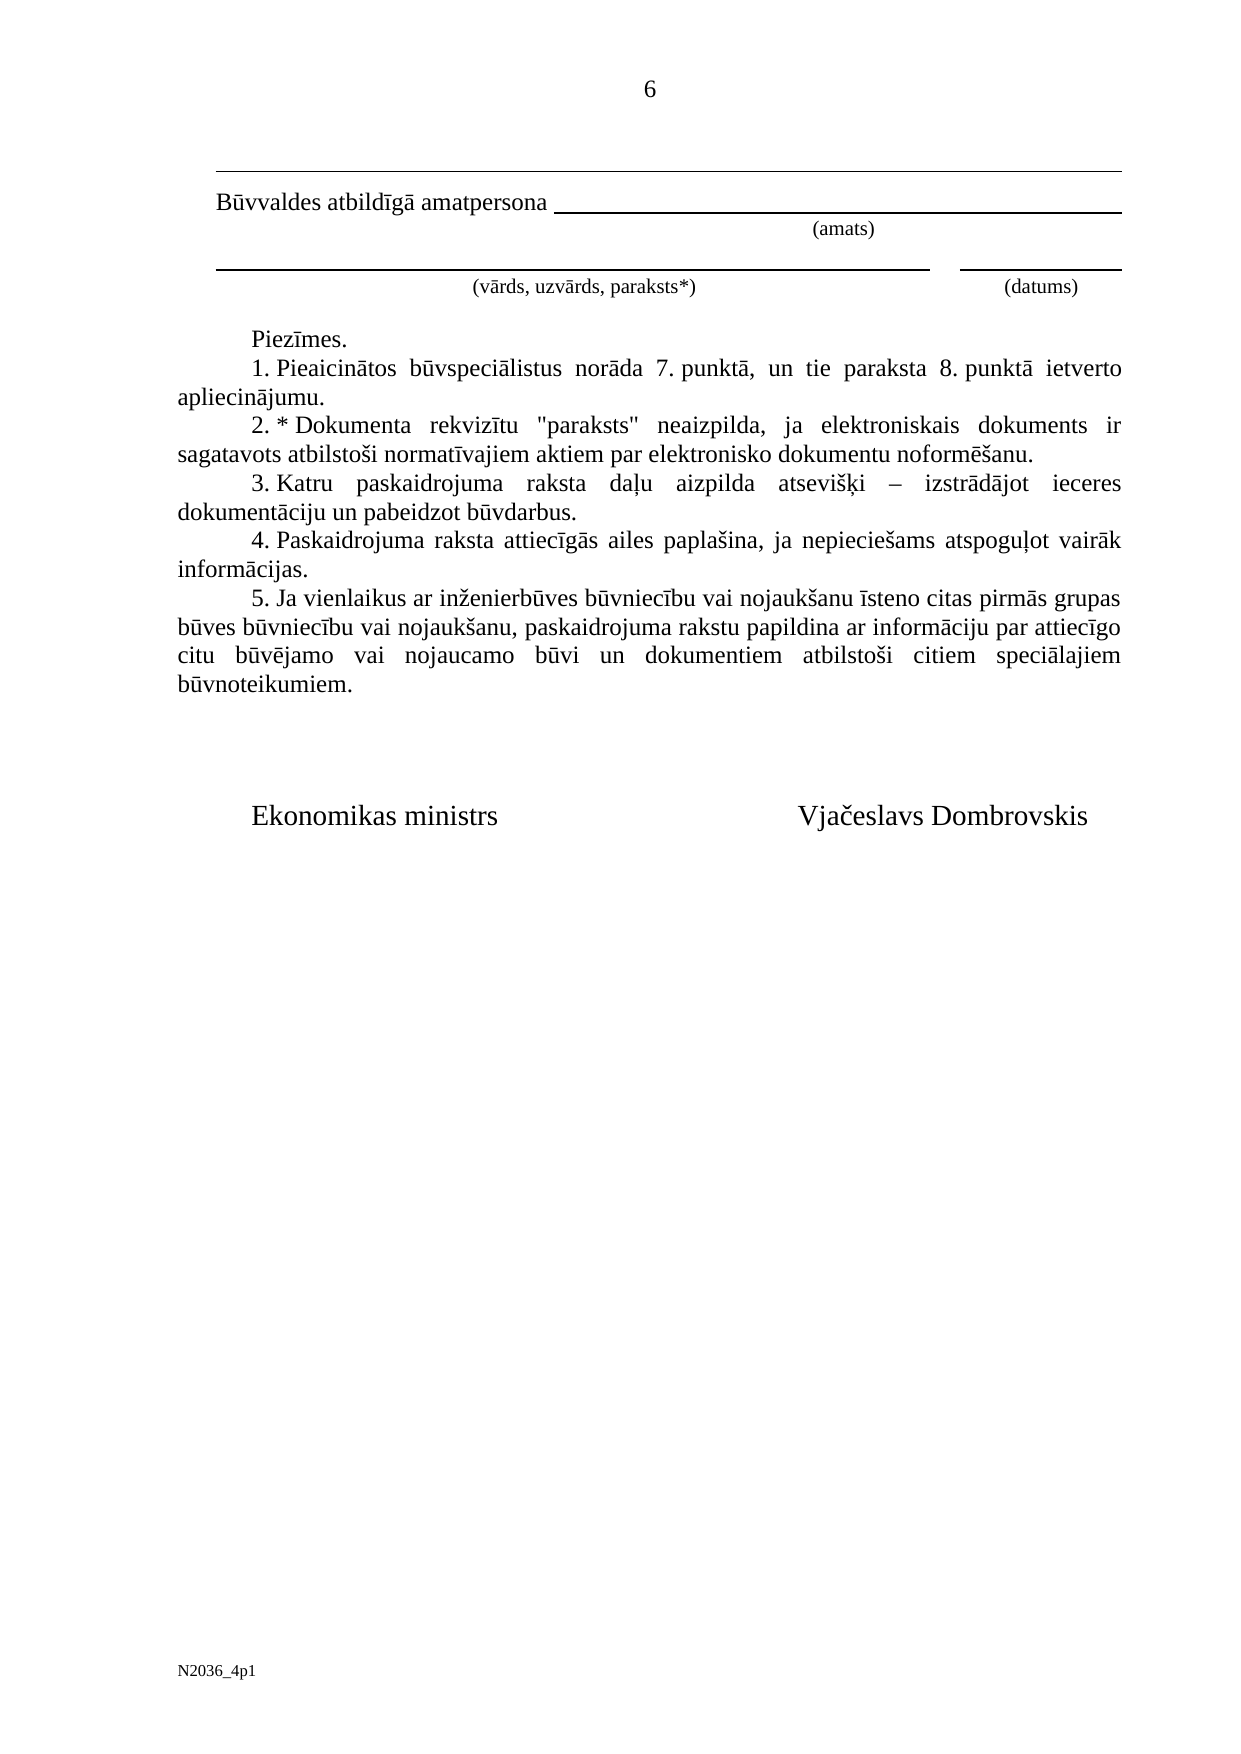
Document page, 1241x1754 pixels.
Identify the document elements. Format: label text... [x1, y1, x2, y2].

text (vārds, uzvārds, paraksts*) (datums) [177, 274, 1122, 298]
text 5. Ja vienlaikus ar inženierbūves būvniecību vai nojaukšanu īsteno citas pirmās grupas būves būvniecību vai nojaukšanu, paskaidrojuma rakstu papildina ar informāciju par attiecīgo citu būvējamo vai nojaucamo būvi un dokumentiem atbilstoši citiem speciālajiem būvnoteikumiem. [177, 583, 1122, 698]
text 3. Katru paskaidrojuma raksta daļu aizpilda atsevišķi – izstrādājot ieceres dokumentāciju un pabeidzot būvdarbus. [177, 468, 1122, 525]
text Būvvaldes atbildīgā amatpersona [177, 187, 1122, 216]
text (amats) [177, 216, 1122, 240]
text Piezīmes. [177, 324, 1122, 353]
text Ekonomikas ministrs Vjačeslavs Dombrovskis [177, 798, 1122, 832]
text 1. Pieaicinātos būvspeciālistus norāda 7. punktā, un tie paraksta 8. punktā ietverto apliecinājumu. [177, 353, 1122, 410]
text 2. * Dokumenta rekvizītu "paraksts" neaizpilda, ja elektroniskais dokuments ir sagatavots atbilstoši normatīvajiem aktiem par elektronisko dokumentu noformēšanu. [177, 410, 1122, 468]
text 4. Paskaidrojuma raksta attiecīgās ailes paplašina, ja nepieciešams atspoguļot vairāk informācijas. [177, 525, 1122, 583]
